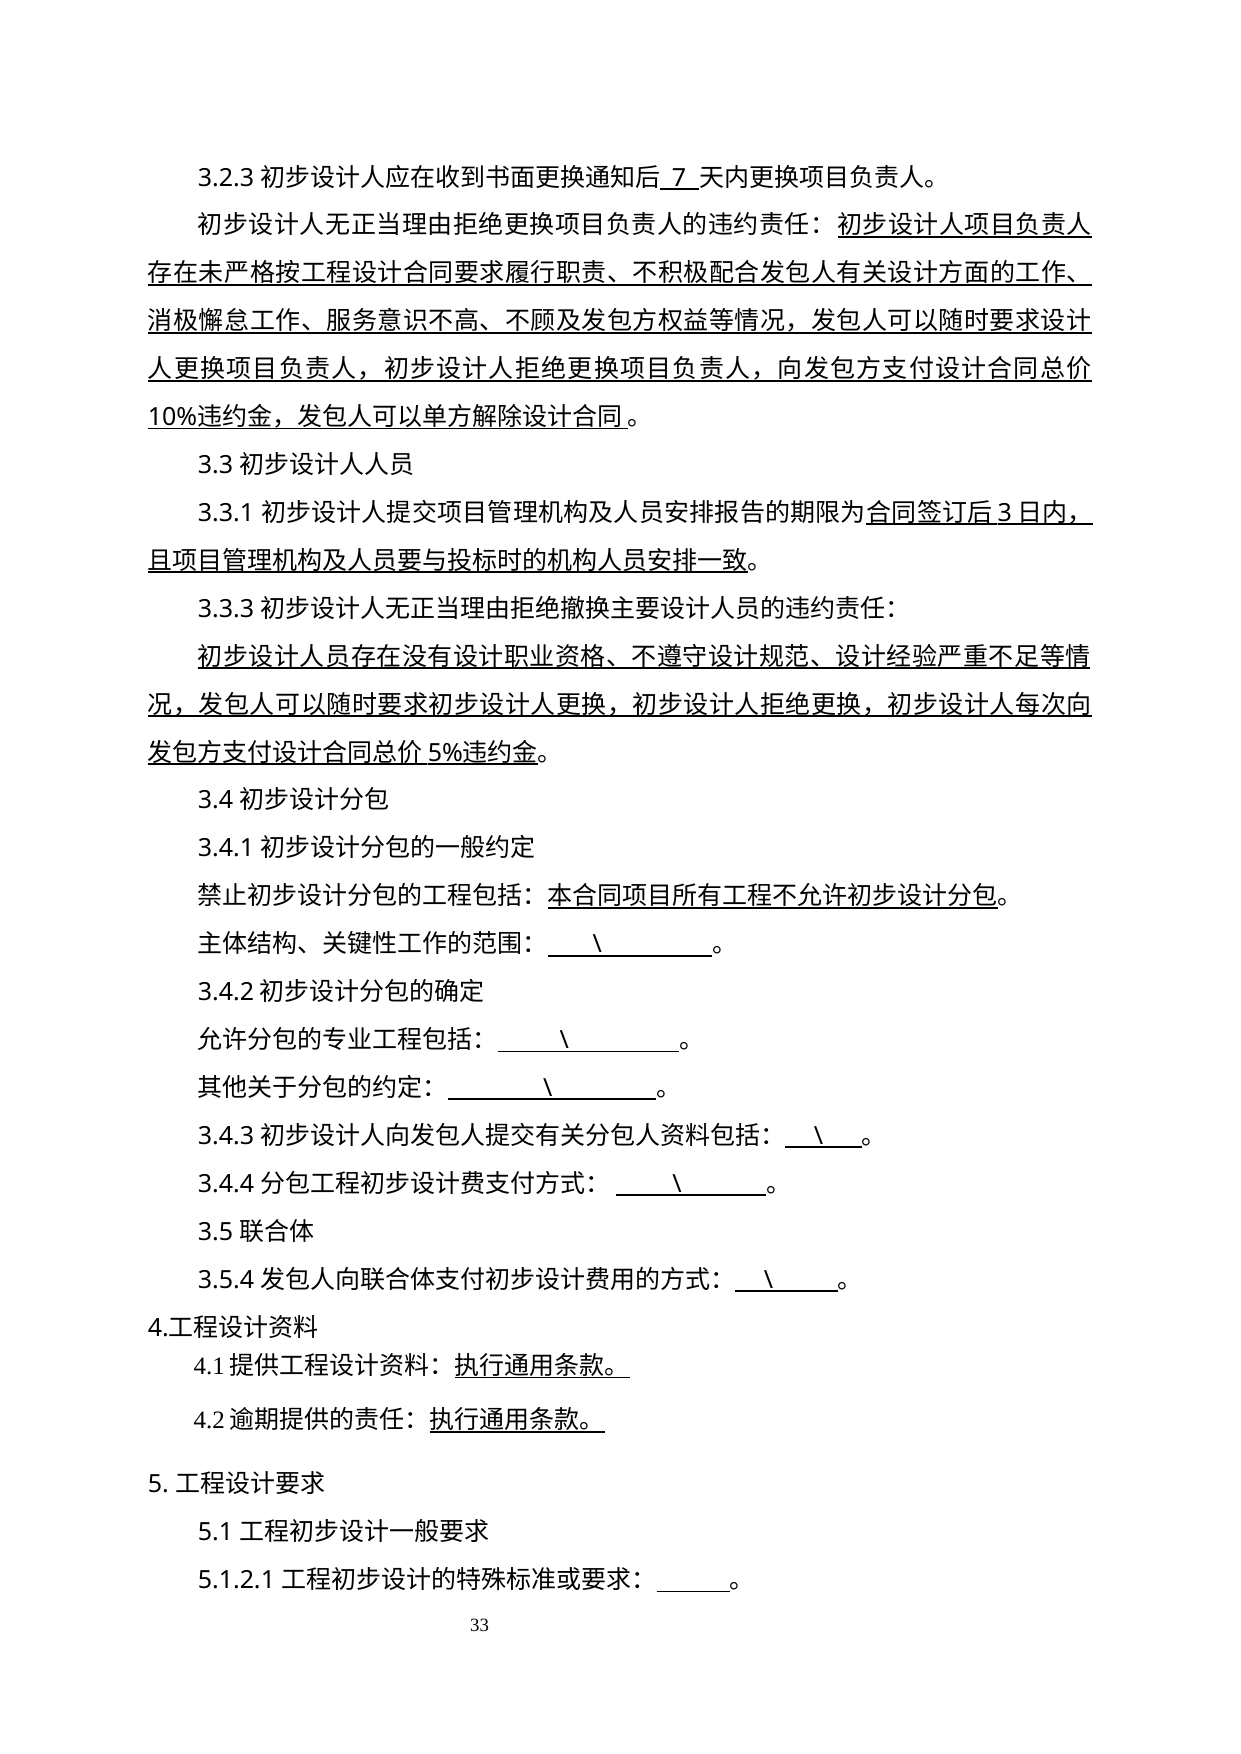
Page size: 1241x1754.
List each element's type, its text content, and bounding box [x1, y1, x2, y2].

text 3.4.3 初步设计人向发包人提交有关分包人资料包括： \ 。 [148, 1106, 1093, 1154]
text 主体结构、关键性工作的范围： \ 。 [148, 914, 1093, 962]
text 3.3.3 初步设计人无正当理由拒绝撤换主要设计人员的违约责任： [148, 579, 1093, 627]
text 3.4.4 分包工程初步设计费支付方式： \ 。 [148, 1154, 1093, 1202]
text 5.1.2.1 工程初步设计的特殊标准或要求： 。 [148, 1550, 1093, 1598]
text 3.4 初步设计分包 [148, 771, 1093, 818]
text 3.3.1 初步设计人提交项目管理机构及人员安排报告的期限为合同签订后3日内，且项目管理机构及人员要与投标时的机构人员安排一致。 [148, 483, 1093, 579]
text 初步设计人无正当理由拒绝更换项目负责人的违约责任：初步设计人项目负责人存在未严格按工程设计合同要求履行职责、不积极配合发包人有关设计方面的工作、消极懈怠工作、服务意识不高、不顾及发包方权益等情况，发包人可以随时要求设计人更换项目负责人，初步设计人拒绝更换项目负责人，向发包方支付设计合同总价10%违约金，发包人可以单方解除设计合同 。 [148, 196, 1093, 435]
text 3.4.2初步设计分包的确定 [148, 962, 1093, 1010]
text 其他关于分包的约定： \ 。 [148, 1058, 1093, 1106]
text 3.2.3 初步设计人应在收到书面更换通知后 7 天内更换项目负责人。 [148, 148, 1093, 196]
text 初步设计人员存在没有设计职业资格、不遵守设计规范、设计经验严重不足等情况，发包人可以随时要求初步设计人更换，初步设计人拒绝更换，初步设计人每次向发包方支付设计合同总价5%违约金。 [148, 627, 1093, 771]
text 允许分包的专业工程包括： \ 。 [148, 1010, 1093, 1058]
list 4.2逾期提供的责任：执行通用条款。 [148, 1400, 1093, 1436]
text 3.5.4 发包人向联合体支付初步设计费用的方式： \ 。 [148, 1250, 1093, 1298]
text 3.3 初步设计人人员 [148, 435, 1093, 483]
text 5.1 工程初步设计一般要求 [148, 1502, 1093, 1550]
list 4.1提供工程设计资料：执行通用条款。 [148, 1346, 1093, 1382]
text 3.4.1 初步设计分包的一般约定 [148, 818, 1093, 866]
text 3.5 联合体 [148, 1202, 1093, 1250]
text 4.工程设计资料 [148, 1298, 1093, 1346]
text 5. 工程设计要求 [148, 1454, 1093, 1502]
text 禁止初步设计分包的工程包括：本合同项目所有工程不允许初步设计分包。 [148, 866, 1093, 914]
